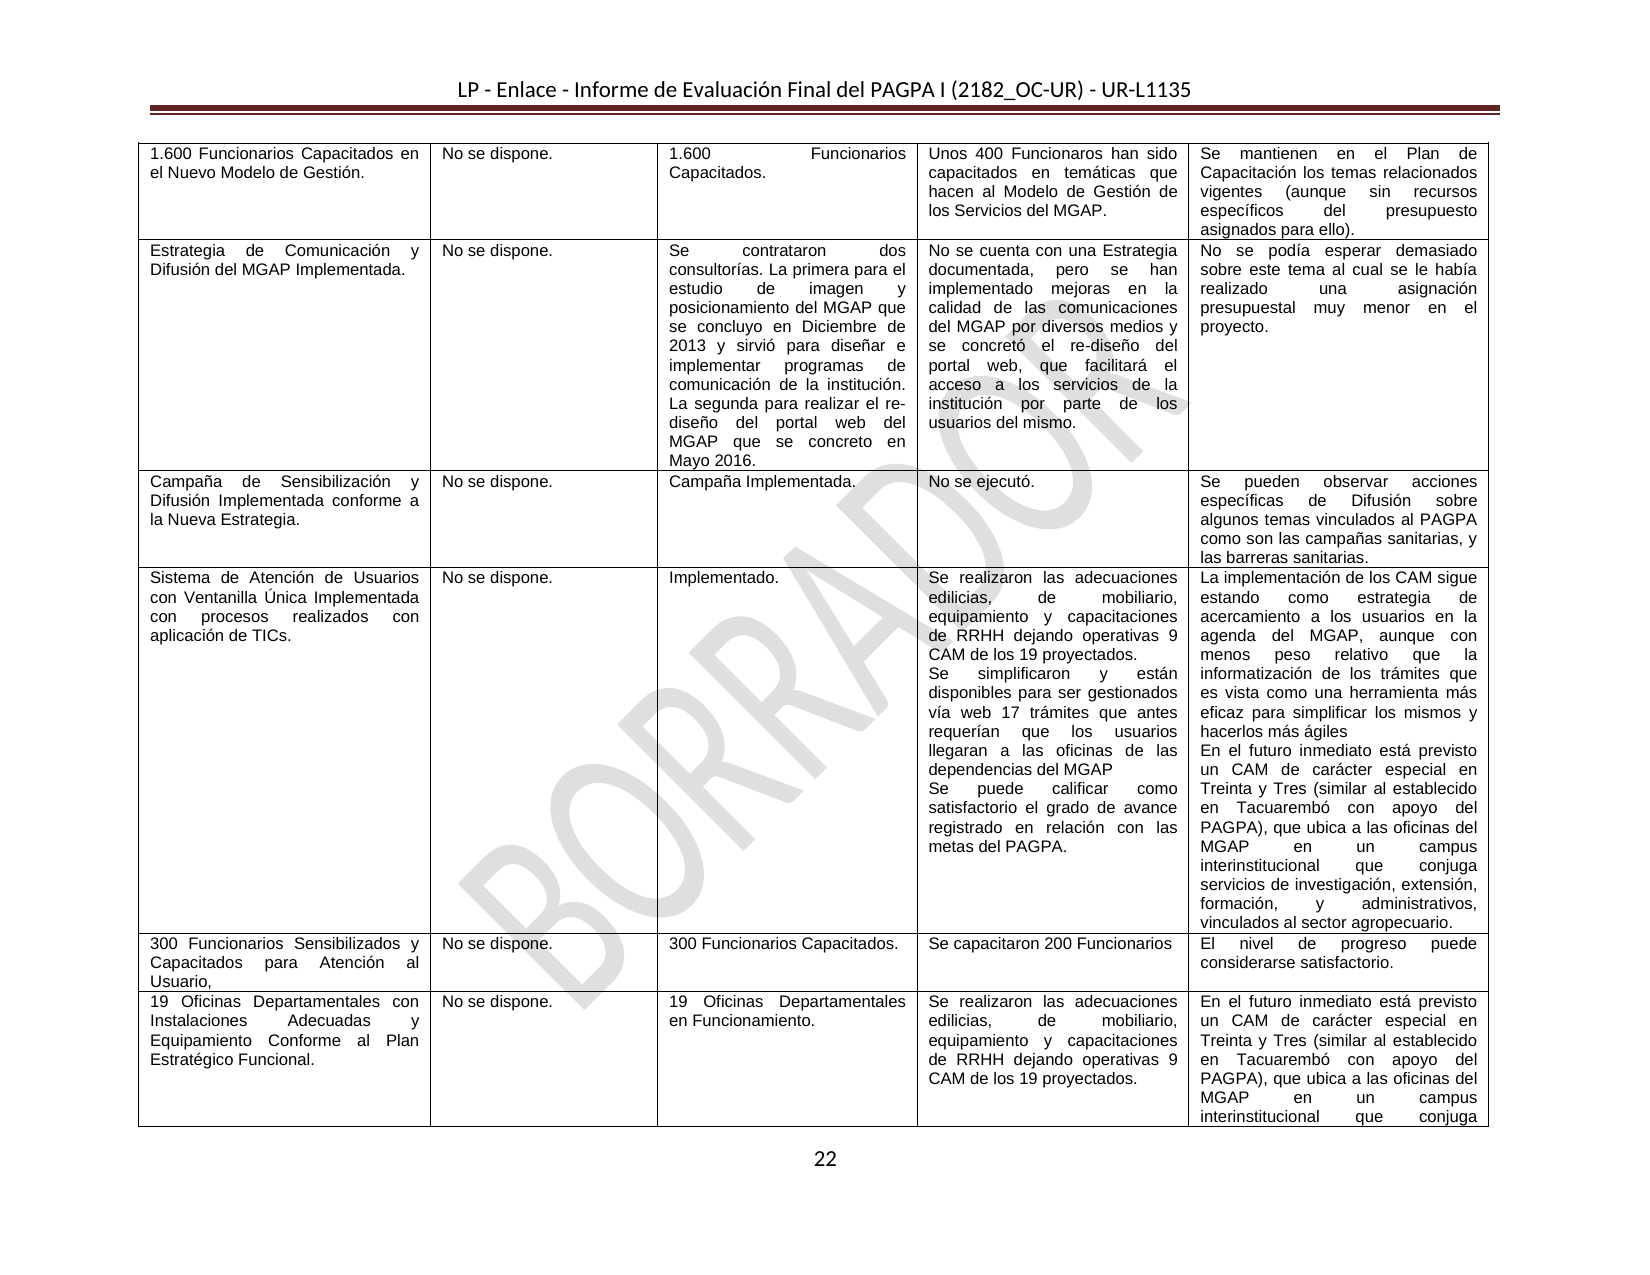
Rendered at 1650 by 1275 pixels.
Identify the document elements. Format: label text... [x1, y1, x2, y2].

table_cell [1189, 992, 1488, 1126]
table_cell La implementación de los CAM sigue estando como estrategia de acercamiento a los usuarios en la agenda del MGAP, aunque con menos peso relativo que la informatización de los trámites que es vista como una herramienta más eficaz para simplificar los mismos y hacerlos más ágiles En el futuro inmediato está previsto un CAM de carácter especial en Treinta y Tres (similar al establecido en Tacuarembó con apoyo del PAGPA), que ubica a las oficinas del MGAP en un campus interinstitucional que conjuga servicios de investigación, extensión, formación, y administrativos, vinculados al sector agropecuario. [1189, 568, 1488, 932]
table_cell No se dispone. [431, 992, 657, 1126]
table_cell Se pueden observar acciones específicas de Difusión sobre algunos temas vinculados al PAGPA como son las campañas sanitarias, y las barreras sanitarias. [1189, 471, 1488, 567]
table_cell 1.600 Funcionarios Capacitados en el Nuevo Modelo de Gestión. [139, 144, 430, 239]
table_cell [918, 992, 1188, 1126]
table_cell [139, 992, 430, 1126]
table_cell 300 Funcionarios Capacitados. [658, 934, 917, 991]
table_cell Se mantienen en el Plan de Capacitación los temas relacionados vigentes (aunque sin recursos específicos del presupuesto asignados para ello). [1189, 144, 1488, 239]
table_cell Se capacitaron 200 Funcionarios [918, 934, 1188, 991]
table_cell No se podía esperar demasiado sobre este tema al cual se le había realizado una asignación presupuestal muy menor en el proyecto. [1189, 240, 1488, 470]
table_cell No se ejecutó. [918, 471, 1188, 567]
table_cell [658, 992, 917, 1126]
table_cell Campaña Implementada. [658, 471, 917, 567]
table_cell Se realizaron las adecuaciones edilicias, de mobiliario, equipamiento y capacitaciones de RRHH dejando operativas 9 CAM de los 19 proyectados. Se simplificaron y están disponibles para ser gestionados vía web 17 trámites que antes requerían que los usuarios llegaran a las oficinas de las dependencias del MGAP Se puede calificar como satisfactorio el grado de avance registrado en relación con las metas del PAGPA. [918, 568, 1188, 932]
table_cell Se contrataron dos consultorías. La primera para el estudio de imagen y posicionamiento del MGAP que se concluyo en Diciembre de 2013 y sirvió para diseñar e implementar programas de comunicación de la institución. La segunda para realizar el re-diseño del portal web del MGAP que se concreto en Mayo 2016. [658, 240, 917, 470]
table_cell No se dispone. [431, 240, 657, 470]
table_cell No se dispone. [431, 471, 657, 567]
table_cell No se cuenta con una Estrategia documentada, pero se han implementado mejoras en la calidad de las comunicaciones del MGAP por diversos medios y se concretó el re-diseño del portal web, que facilitará el acceso a los servicios de la institución por parte de los usuarios del mismo. [918, 240, 1188, 470]
table_cell No se dispone. [431, 934, 657, 991]
table_cell No se dispone. [431, 144, 657, 239]
table_cell No se dispone. [431, 568, 657, 932]
table_cell Campaña de Sensibilización y Difusión Implementada conforme a la Nueva Estrategia. [139, 471, 430, 567]
table_cell Implementado. [658, 568, 917, 932]
table_cell Estrategia de Comunicación y Difusión del MGAP Implementada. [139, 240, 430, 470]
table_cell 1.600 Funcionarios Capacitados. [658, 144, 917, 239]
table_cell El nivel de progreso puede considerarse satisfactorio. [1189, 934, 1488, 991]
table_cell Unos 400 Funcionaros han sido capacitados en temáticas que hacen al Modelo de Gestión de los Servicios del MGAP. [918, 144, 1188, 239]
table_cell Sistema de Atención de Usuarios con Ventanilla Única Implementada con procesos realizados con aplicación de TICs. [139, 568, 430, 932]
table_cell 300 Funcionarios Sensibilizados y Capacitados para Atención al Usuario, [139, 934, 430, 991]
